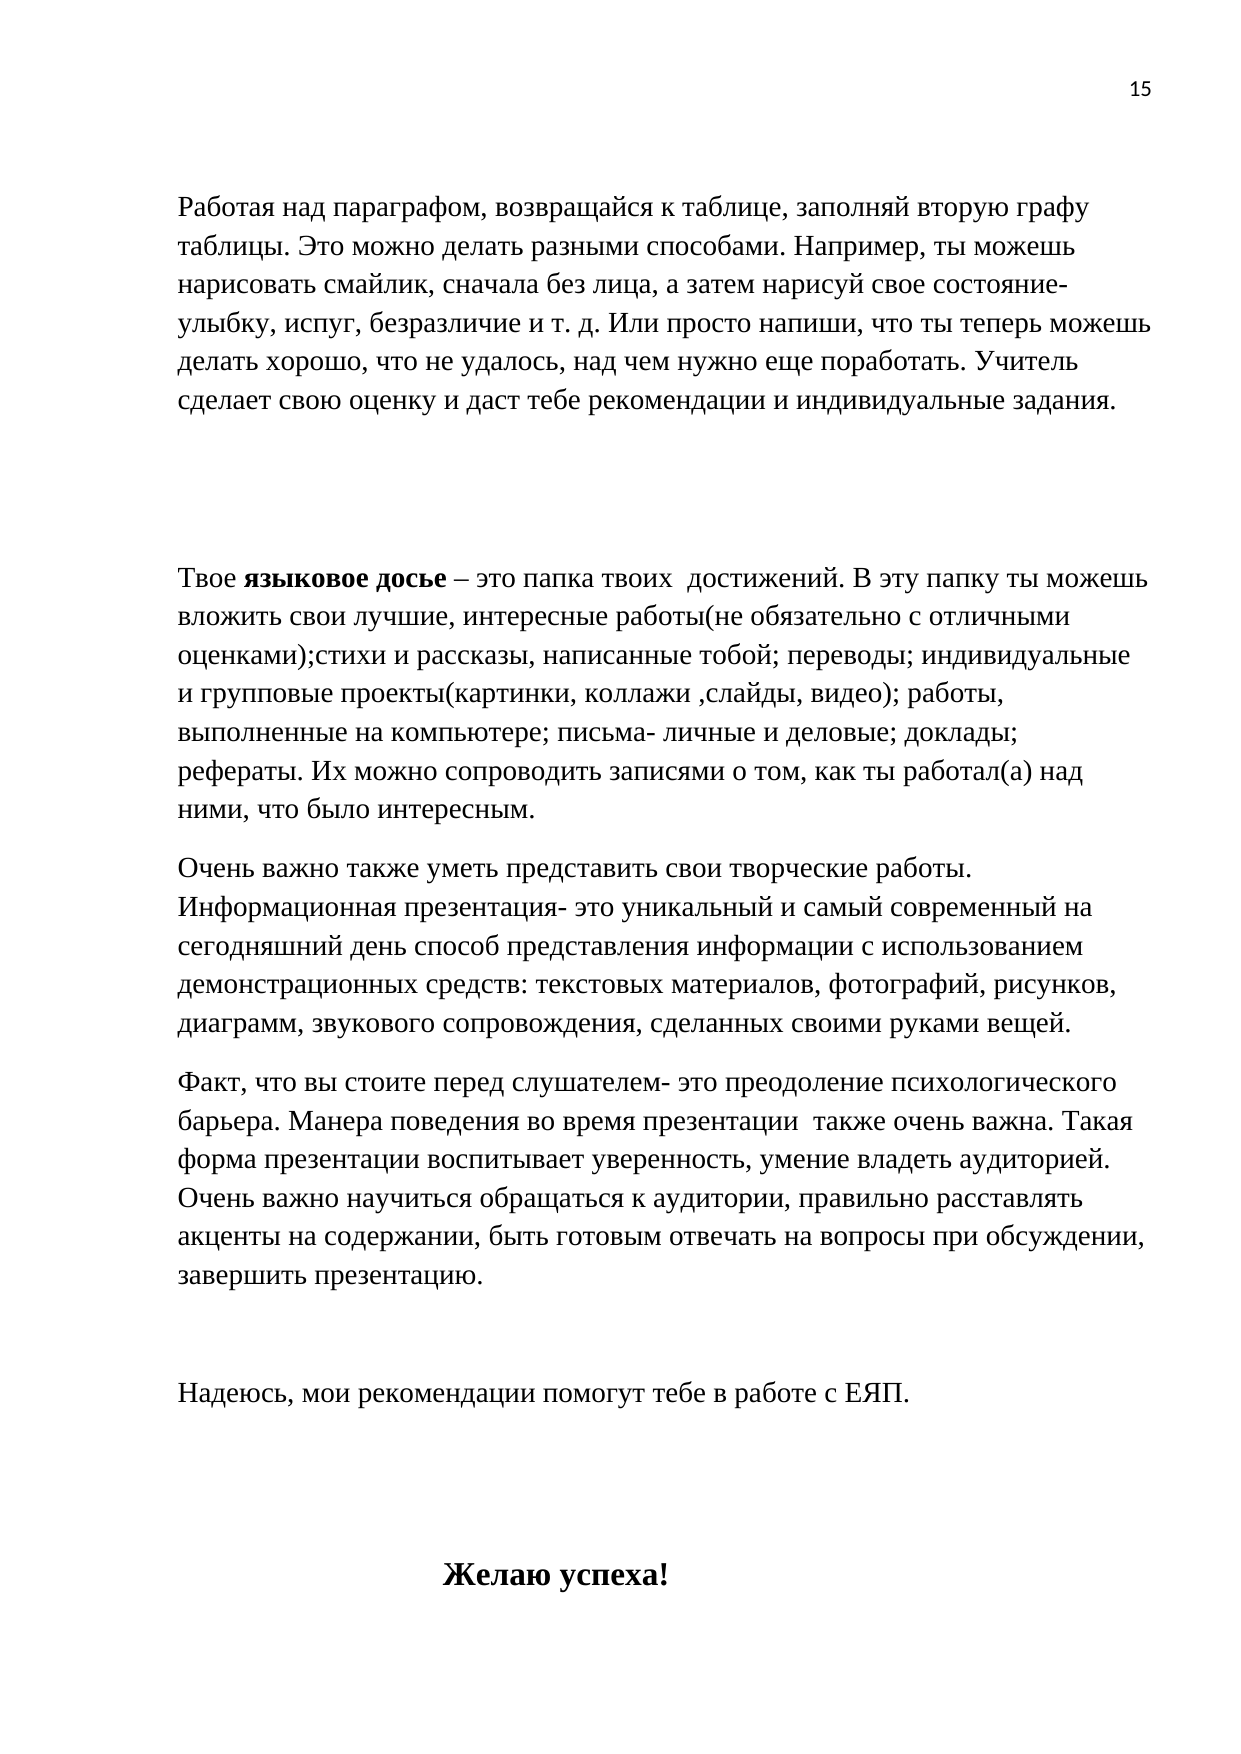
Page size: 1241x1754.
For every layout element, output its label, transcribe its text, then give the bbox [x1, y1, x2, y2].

text Очень важно также уметь представить свои творческие работы. Информационная презентация- это уникальный и самый современный на сегодняшний день способ представления информации с использованием демонстрационных средств: текстовых материалов, фотографий, рисунков, диаграмм, звукового сопровождения, сделанных своими руками вещей. [177, 851, 1152, 1038]
text Надеюсь, мои рекомендации помогут тебе в работе с ЕЯП. [177, 1376, 1152, 1409]
text Факт, что вы стоите перед слушателем- это преодоление психологического барьера. Манера поведения во время презентации также очень важна. Такая форма презентации воспитывает уверенность, умение владеть аудиторией. Очень важно научиться обращаться к аудитории, правильно расставлять акценты на содержании, быть готовым отвечать на вопросы при обсуждении, завершить презентацию. [177, 1064, 1152, 1290]
text Желаю успеха! [251, 1554, 1152, 1592]
text Твое языковое досье – это папка твоих достижений. В эту папку ты можешь вложить свои лучшие, интересные работы(не обязательно с отличными оценками);стихи и рассказы, написанные тобой; переводы; индивидуальные и групповые проекты(картинки, коллажи ,слайды, видео); работы, выполненные на компьютере; письма- личные и деловые; доклады; рефераты. Их можно сопроводить записями о том, как ты работал(а) над ними, что было интересным. [177, 560, 1152, 825]
text Работая над параграфом, возвращайся к таблице, заполняй вторую графу таблицы. Это можно делать разными способами. Например, ты можешь нарисовать смайлик, сначала без лица, а затем нарисуй свое состояние- улыбку, испуг, безразличие и т. д. Или просто напиши, что ты теперь можешь делать хорошо, что не удалось, над чем нужно еще поработать. Учитель сделает свою оценку и даст тебе рекомендации и индивидуальные задания. [177, 189, 1152, 415]
